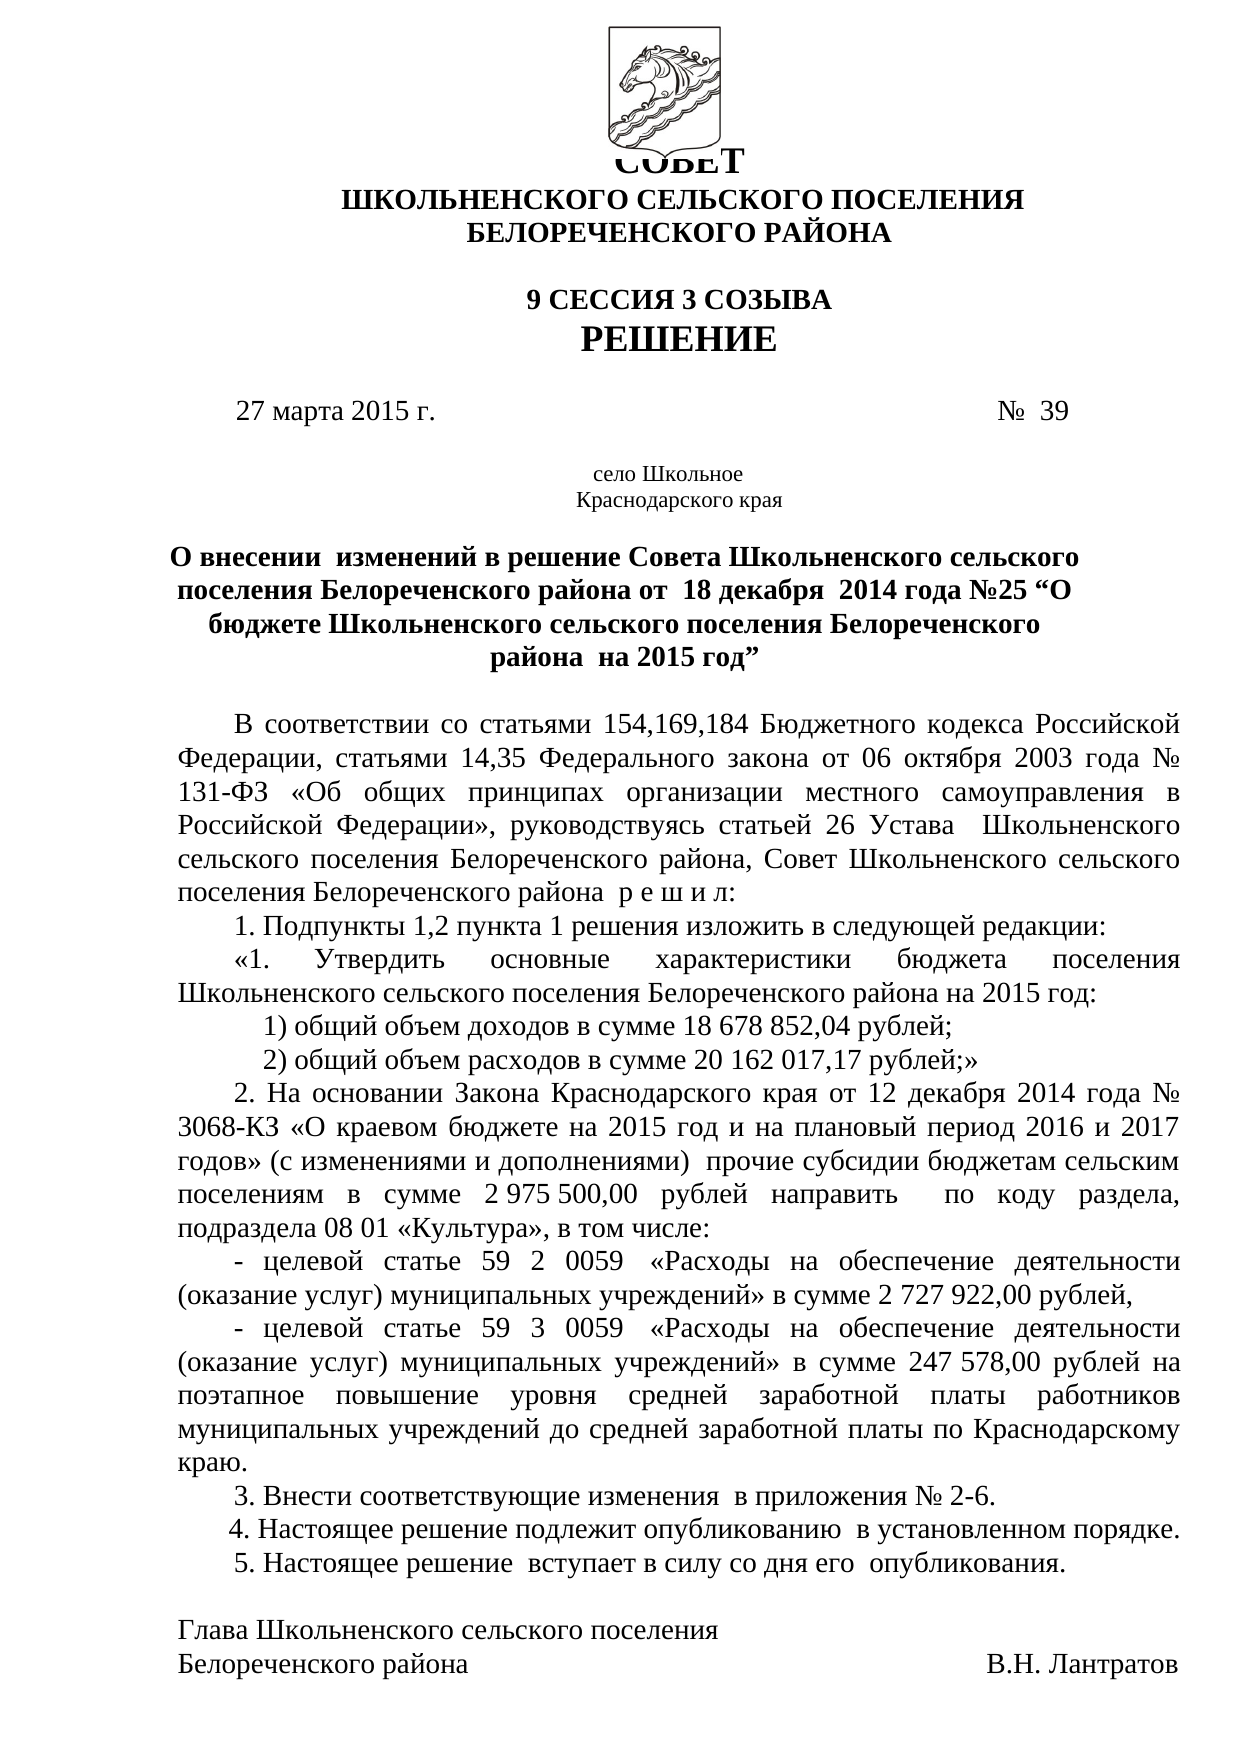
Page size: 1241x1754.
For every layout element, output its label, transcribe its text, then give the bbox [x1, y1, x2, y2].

text 27 марта 2015 г. № 39 [177, 393, 1181, 426]
text - целевой статье 59 2 0059 «Расходы на обеспечение деятельности (оказание услуг) муниципальных учреждений» в сумме 2 727 922,00 рублей, [177, 1243, 1181, 1310]
text 2) общий объем расходов в сумме 20 162 017,17 рублей;» [177, 1042, 1181, 1076]
text 3. Внести соответствующие изменения в приложения № 2-6. [177, 1478, 1181, 1512]
text - целевой статье 59 3 0059 «Расходы на обеспечение деятельности (оказание услуг) муниципальных учреждений» в сумме 247 578,00 рублей на поэтапное повышение уровня средней заработной платы работников муниципальных учреждений до средней заработной платы по Краснодарскому краю. [177, 1310, 1181, 1478]
text Краснодарского края [177, 486, 1181, 512]
text 4. Настоящее решение подлежит опубликованию в установленном порядке. [177, 1512, 1181, 1545]
text «1. Утвердить основные характеристики бюджета поселения Школьненского сельского поселения Белореченского района на 2015 год: [177, 941, 1181, 1008]
text 1. Подпункты 1,2 пункта 1 решения изложить в следующей редакции: [177, 908, 1181, 941]
text 9 СЕССИЯ 3 СОЗЫВА [177, 282, 1181, 316]
text Белореченского района В.Н. Лантратов [177, 1646, 1181, 1679]
text 2. На основании Закона Краснодарского края от 12 декабря 2014 года № 3068-КЗ «О краевом бюджете на 2015 год и на плановый период 2016 и 2017 годов» (с изменениями и дополнениями) прочие субсидии бюджетам сельским поселениям в сумме 2 975 500,00 рублей направить по коду раздела, подраздела 08 01 «Культура», в том числе: [177, 1076, 1181, 1243]
text СОВЕТ [177, 139, 1181, 182]
text 5. Настоящее решение вступает в силу со дня его опубликования. [177, 1545, 1181, 1579]
picture [608, 26, 721, 159]
text В соответствии со статьями 154,169,184 Бюджетного кодекса Российской Федерации, статьями 14,35 Федерального закона от 06 октября 2003 года № 131-ФЗ «Об общих принципах организации местного самоуправления в Российской Федерации», руководствуясь статьей 26 Устава Школьненского сельского поселения Белореченского района, Совет Школьненского сельского поселения Белореченского района р е ш и л: [177, 707, 1181, 908]
text село Школьное [177, 460, 1181, 486]
text РЕШЕНИЕ [177, 316, 1181, 359]
text 1) общий объем доходов в сумме 18 678 852,04 рублей; [177, 1008, 1181, 1042]
table_header О внесении изменений в решение Совета Школьненского сельского поселения Белореченского района от 18 декабря 2014 года №25 “О бюджете Школьненского сельского поселения Белореченского района на 2015 год” [155, 539, 1094, 707]
text БЕЛОРЕЧЕНСКОГО РАЙОНА [177, 215, 1181, 249]
text ШКОЛЬНЕНСКОГО СЕЛЬСКОГО ПОСЕЛЕНИЯ [177, 182, 1181, 215]
text Глава Школьненского сельского поселения [177, 1612, 1181, 1646]
